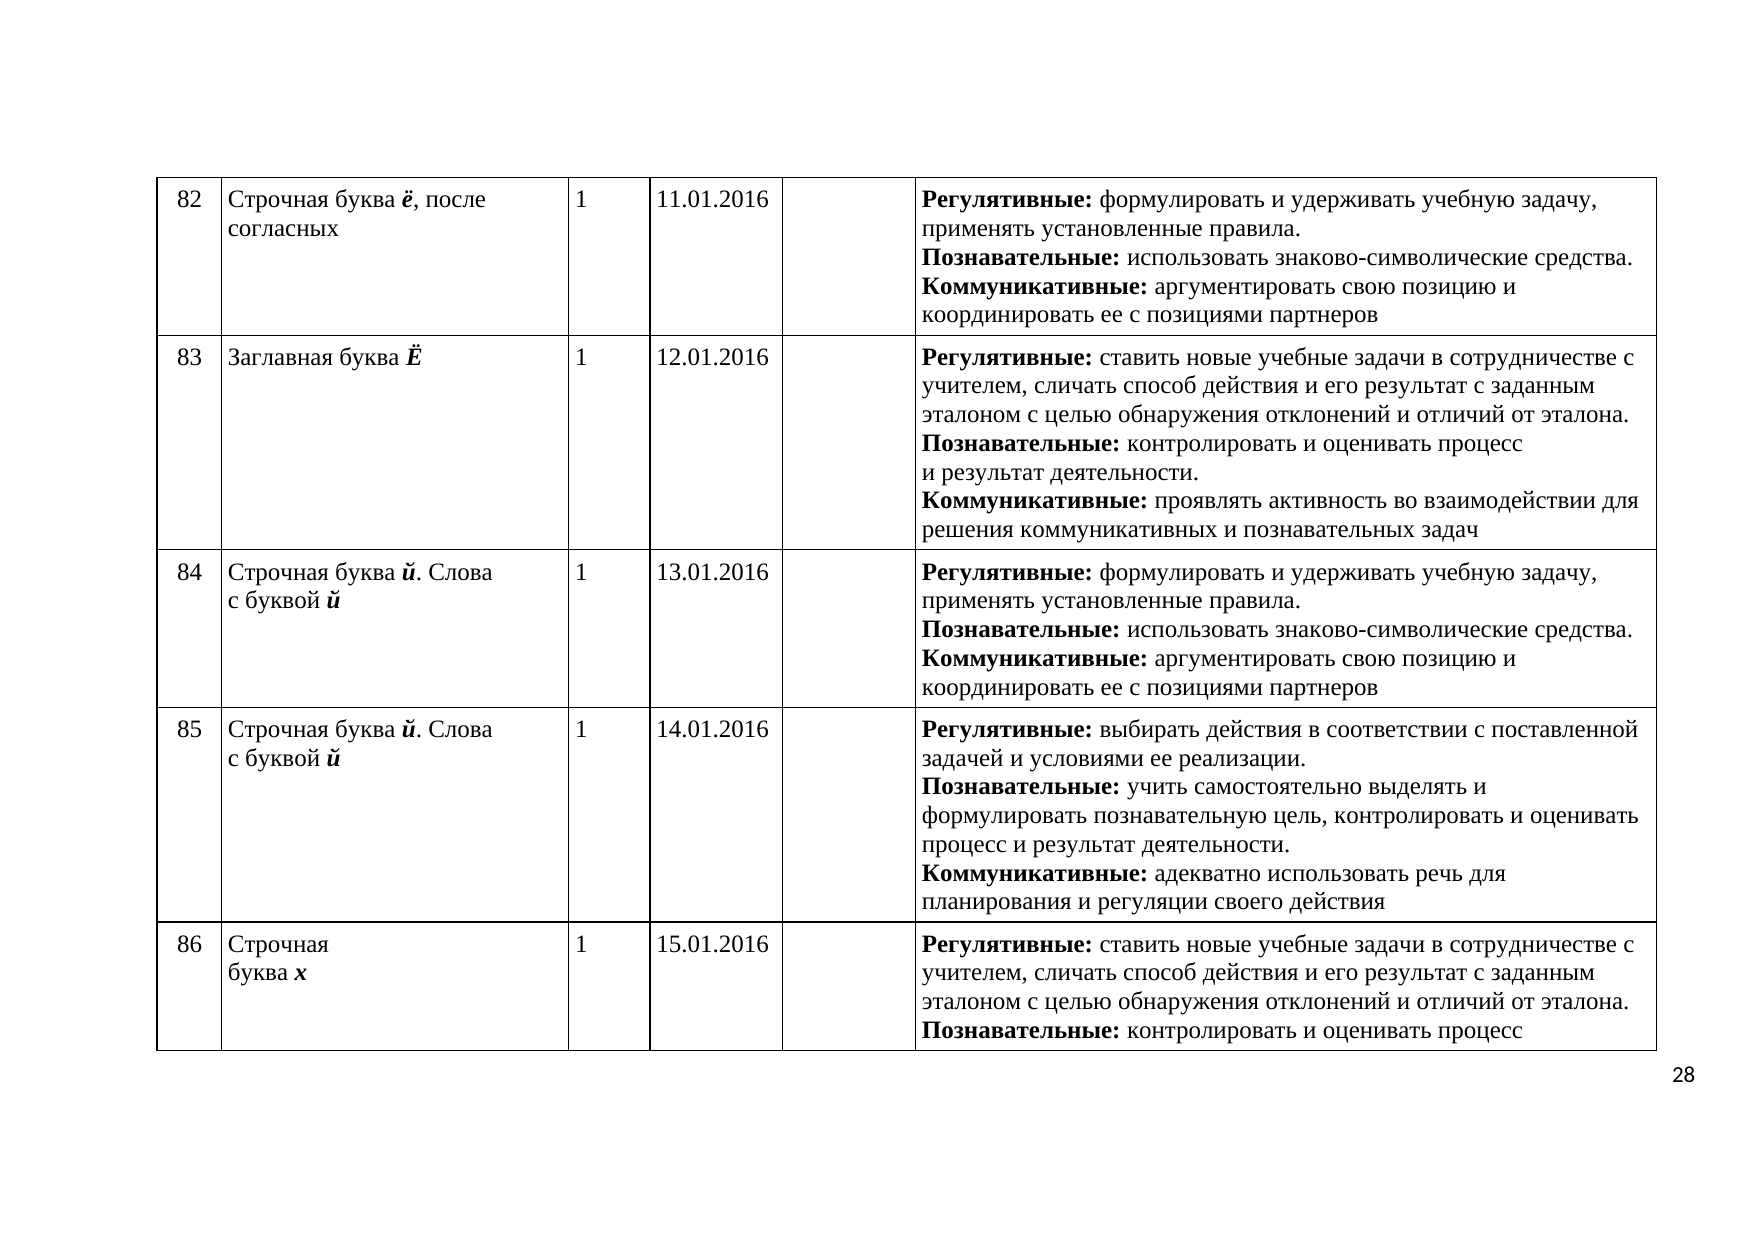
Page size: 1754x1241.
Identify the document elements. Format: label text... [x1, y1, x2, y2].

table_cell Строчная буква й. Слова с буквой й [222, 708, 568, 921]
table_cell Строчная буква ё, после согласных [222, 178, 568, 334]
table_cell Строчная буква х [222, 923, 568, 1050]
table_cell Регулятивные: формулировать и удерживать учебную задачу, применять установленные правила. Познавательные: использовать знаково-символические средства. Коммуникативные: аргументировать свою позицию и координировать ее с позициями партнеров [916, 550, 1656, 707]
table_cell 1 [569, 923, 649, 1050]
table_cell Строчная буква й. Слова с буквой й [222, 550, 568, 707]
table_cell 1 [569, 708, 649, 921]
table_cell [916, 923, 1656, 1050]
table_cell Заглавная буква Ё [222, 336, 568, 549]
table_cell Регулятивные: формулировать и удерживать учебную задачу, применять установленные правила. Познавательные: использовать знаково-символические средства. Коммуникативные: аргументировать свою позицию и координировать ее с позициями партнеров [916, 178, 1656, 334]
table_cell 83 [158, 336, 221, 549]
table_cell 85 [158, 708, 221, 921]
table_cell [783, 178, 915, 334]
table_cell 1 [569, 178, 649, 334]
table_cell 84 [158, 550, 221, 707]
table_cell Регулятивные: выбирать действия в соответствии с поставленной задачей и условиями ее реализации. Познавательные: учить самостоятельно выделять и формулировать познавательную цель, контролировать и оценивать процесс и результат деятельности. Коммуникативные: адекватно использовать речь для планирования и регуляции своего действия [916, 708, 1656, 921]
table_cell [783, 336, 915, 549]
table_cell [783, 923, 915, 1050]
table_cell [783, 708, 915, 921]
table_cell 86 [158, 923, 221, 1050]
table_cell 14.01.2016 [651, 708, 782, 921]
table_cell 11.01.2016 [651, 178, 782, 334]
table_cell 1 [569, 336, 649, 549]
table_cell [783, 550, 915, 707]
table_cell 13.01.2016 [651, 550, 782, 707]
table_cell 12.01.2016 [651, 336, 782, 549]
table_cell 82 [158, 178, 221, 334]
table_cell 15.01.2016 [651, 923, 782, 1050]
table_cell 1 [569, 550, 649, 707]
